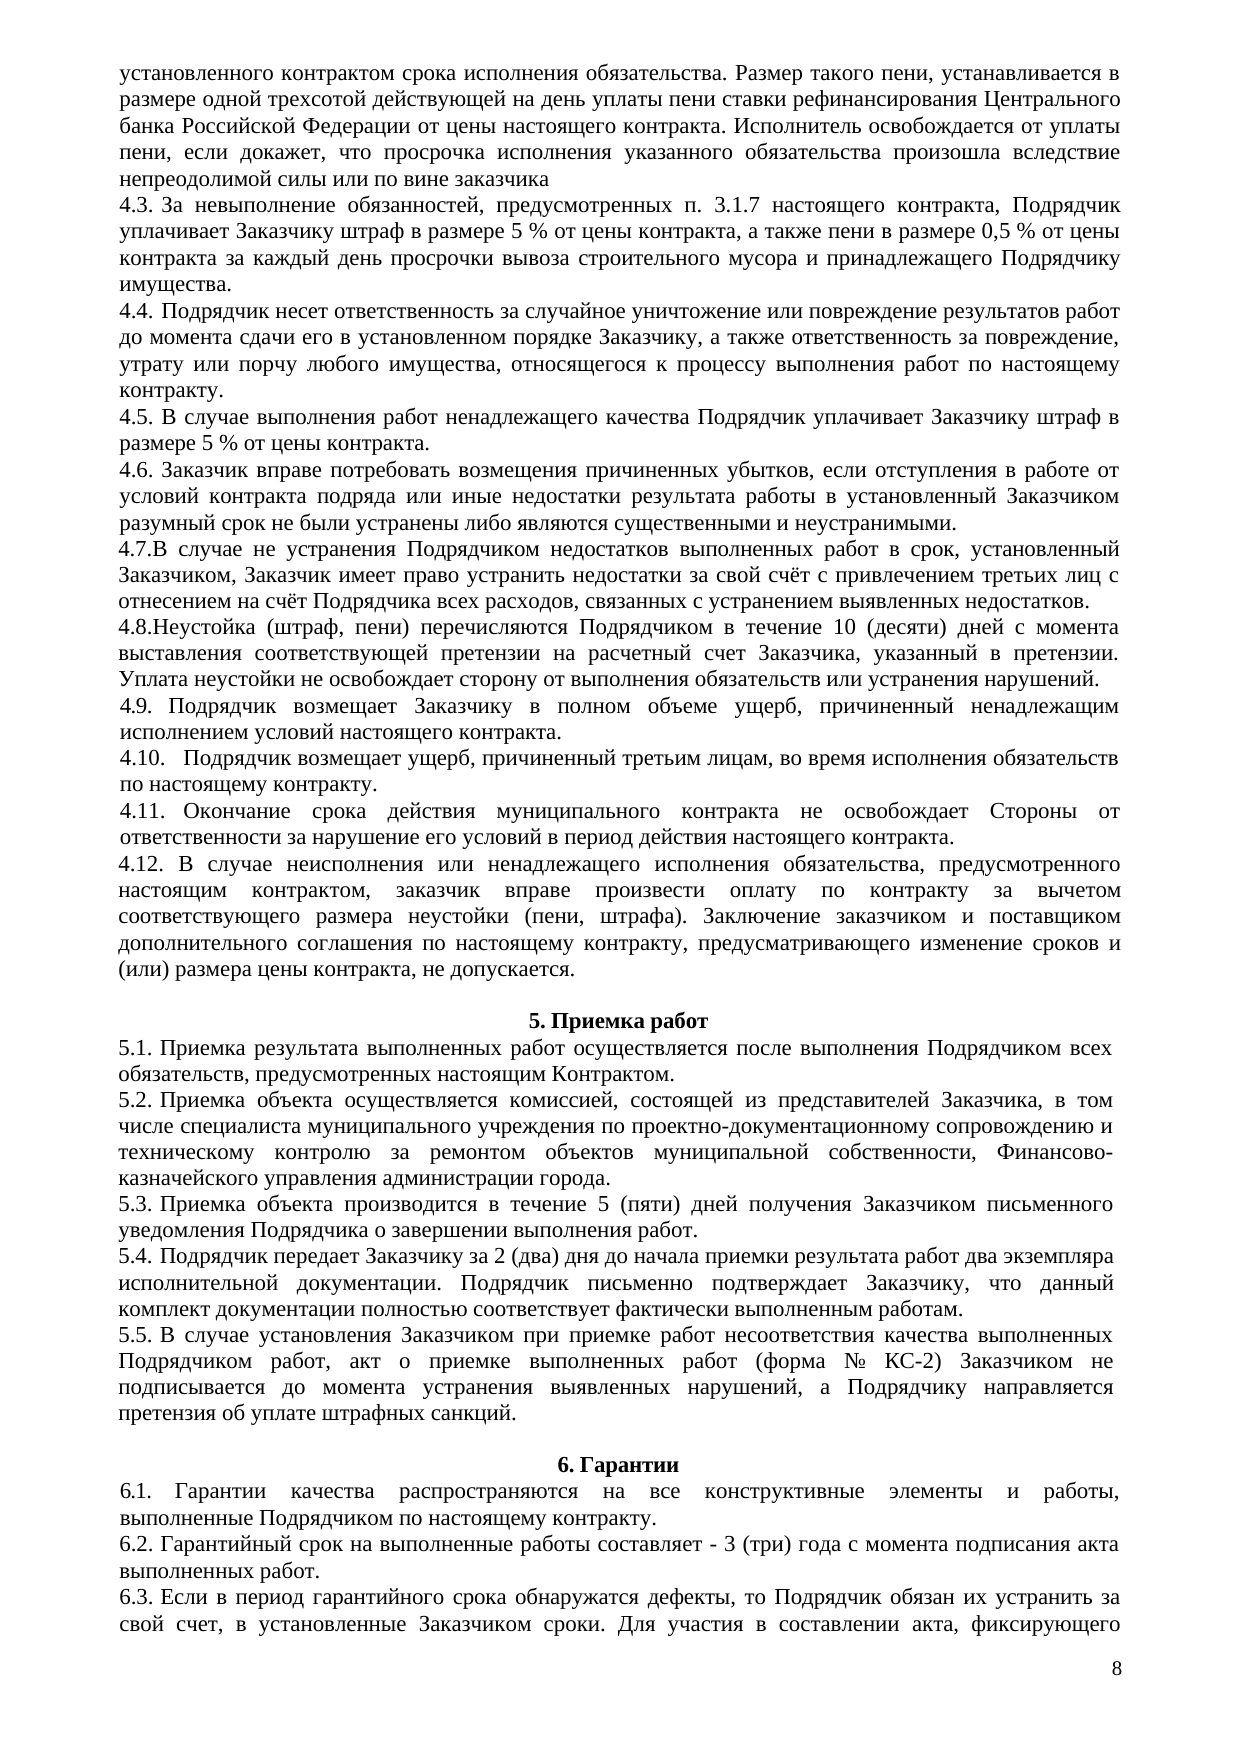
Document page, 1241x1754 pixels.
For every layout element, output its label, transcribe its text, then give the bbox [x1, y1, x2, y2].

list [119, 1584, 1122, 1637]
list Заказчик вправе потребовать возмещения причиненных убытков, если отступления в работе от условий контракта подряда или иные недостатки результата работы в установленный Заказчиком разумный срок не были устранены либо являются существенными и неустранимыми. [119, 456, 1121, 535]
text 4.12. В случае неисполнения или ненадлежащего исполнения обязательства, предусмотренного настоящим контрактом, заказчик вправе произвести оплату по контракту за вычетом соответствующего размера неустойки (пени, штрафа). Заключение заказчиком и поставщиком дополнительного соглашения по настоящему контракту, предусматривающего изменение сроков и (или) размера цены контракта, не допускается. [118, 850, 1123, 982]
text 4.9. Подрядчик возмещает Заказчику в полном объеме ущерб, причиненный ненадлежащим исполнением условий настоящего контракта. [119, 693, 1121, 745]
list Подрядчик передает Заказчику за 2 (два) дня до начала приемки результата работ два экземпляра исполнительной документации. Подрядчик письменно подтверждает Заказчику, что данный комплект документации полностью соответствует фактически выполненным работам. [118, 1243, 1116, 1321]
list В случае установления Заказчиком при приемке работ несоответствия качества выполненных Подрядчиком работ, акт о приемке выполненных работ (форма № КС-2) Заказчиком не подписывается до момента устранения выявленных нарушений, а Подрядчику направляется претензия об уплате штрафных санкций. [118, 1321, 1115, 1425]
list Гарантийный срок на выполненные работы составляет - 3 (три) года с момента подписания акта выполненных работ. [119, 1531, 1121, 1584]
list Окончание срока действия муниципального контракта не освобождает Стороны от ответственности за нарушение его условий в период действия настоящего контракта. [119, 798, 1122, 850]
text 6.1. Гарантии качества распространяются на все конструктивные элементы и работы, выполненные Подрядчиком по настоящему контракту. [119, 1478, 1121, 1531]
list В случае выполнения работ ненадлежащего качества Подрядчик уплачивает Заказчику штраф в размере 5 % от цены контракта. [119, 403, 1121, 456]
list Приемка результата выполненных работ осуществляется после выполнения Подрядчиком всех обязательств, предусмотренных настоящим Контрактом. [118, 1034, 1114, 1086]
text 4.7.В случае не устранения Подрядчиком недостатков выполненных работ в срок, установленный Заказчиком, Заказчик имеет право устранить недостатки за свой счёт с привлечением третьих лиц с отнесением на счёт Подрядчика всех расходов, связанных с устранением выявленных недостатков. [118, 535, 1121, 613]
text 6. Гарантии [118, 1451, 1118, 1478]
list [119, 59, 1122, 191]
list Приемка объекта осуществляется комиссией, состоящей из представителей Заказчика, в том числе специалиста муниципального учреждения по проектно-документационному сопровождению и техническому контролю за ремонтом объектов муниципальной собственности, Финансово-казначейского управления администрации города. [118, 1087, 1114, 1191]
list Подрядчик несет ответственность за случайное уничтожение или повреждение результатов работ до момента сдачи его в установленном порядке Заказчику, а также ответственность за повреждение, утрату или порчу любого имущества, относящегося к процессу выполнения работ по настоящему контракту. [119, 297, 1122, 403]
text 4.8.Неустойка (штраф, пени) перечисляются Подрядчиком в течение 10 (десяти) дней с момента выставления соответствующей претензии на расчетный счет Заказчика, указанный в претензии. Уплата неустойки не освобождает сторону от выполнения обязательств или устранения нарушений. [118, 614, 1121, 692]
list Подрядчик возмещает ущерб, причиненный третьим лицам, во время исполнения обязательств по настоящему контракту. [119, 745, 1120, 797]
text 5. Приемка работ [118, 1008, 1118, 1034]
list Приемка объекта производится в течение 5 (пяти) дней получения Заказчиком письменного уведомления Подрядчика о завершении выполнения работ. [118, 1191, 1114, 1243]
list За невыполнение обязанностей, предусмотренных п. 3.1.7 настоящего контракта, Подрядчик уплачивает Заказчику штраф в размере 5 % от цены контракта, а также пени в размере 0,5 % от цены контракта за каждый день просрочки вывоза строительного мусора и принадлежащего Подрядчику имущества. [119, 191, 1122, 297]
